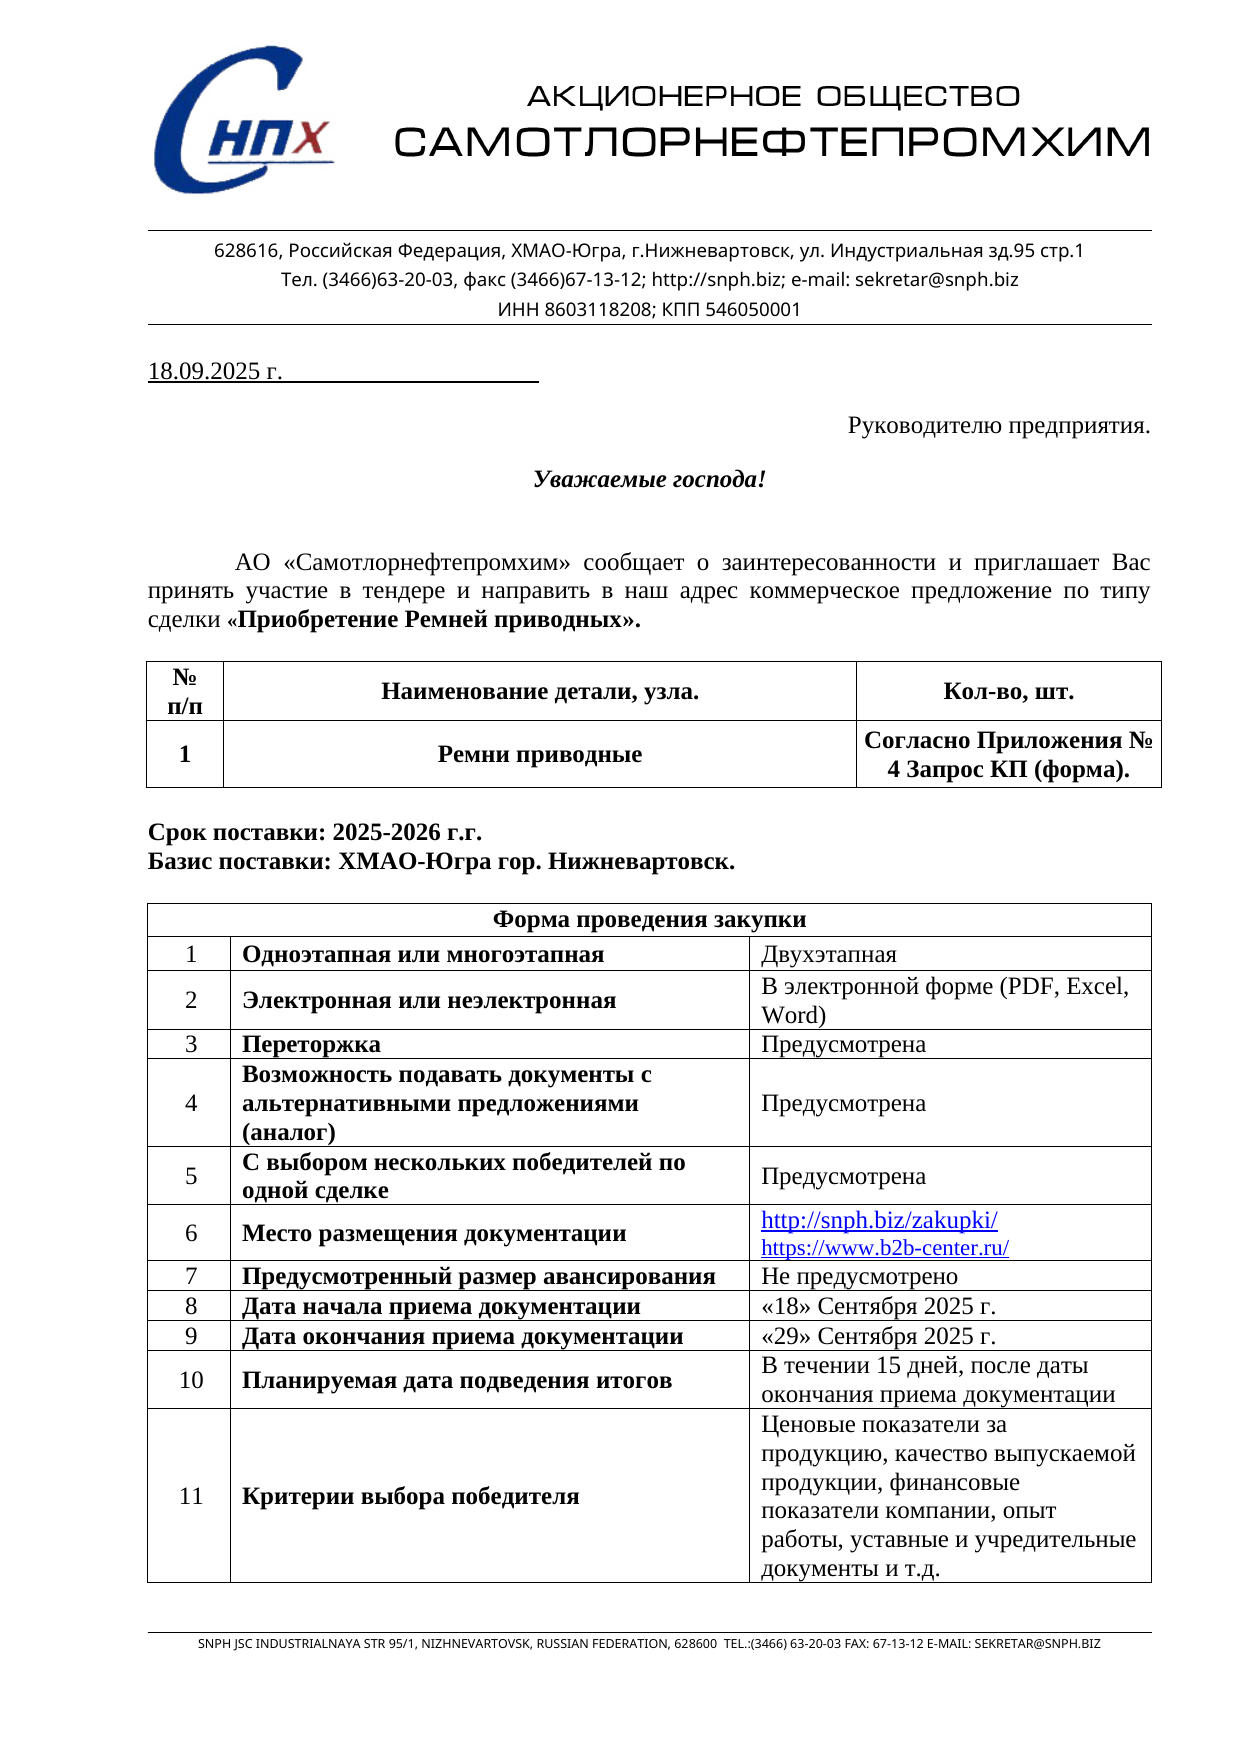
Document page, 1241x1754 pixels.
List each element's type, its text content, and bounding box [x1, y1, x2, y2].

table_cell 10 [148, 1351, 230, 1408]
table_cell Не предусмотрено [750, 1261, 1151, 1290]
table_cell С выбором нескольких победителей по одной сделке [231, 1147, 749, 1204]
table_cell 4 [148, 1059, 230, 1146]
table_cell 1 [147, 721, 223, 787]
table_header Наименование детали, узла. [224, 662, 856, 719]
table_cell Электронная или неэлектронная [231, 971, 749, 1028]
table_cell В электронной форме (PDF, Excel, Word) [750, 971, 1151, 1028]
table_cell 5 [148, 1147, 230, 1204]
table_cell 2 [148, 971, 230, 1028]
table_cell Предусмотрена [750, 1030, 1151, 1058]
table_cell Одноэтапная или многоэтапная [231, 937, 749, 970]
table_header Форма проведения закупки [148, 904, 1151, 936]
text АО «Самотлорнефтепромхим» сообщает о заинтересованности и приглашает Вас принять участие в тендере и направить в наш адрес коммерческое предложение по типу сделки «Приобретение Ремней приводных». [148, 547, 1152, 633]
table_cell Планируемая дата подведения итогов [231, 1351, 749, 1408]
picture [152, 45, 337, 196]
table_cell В течении 15 дней, после даты окончания приема документации [750, 1351, 1151, 1408]
text 18.09.2025 г. [148, 356, 1152, 385]
table_cell Двухэтапная [750, 937, 1151, 970]
table_cell Критерии выбора победителя [231, 1409, 749, 1582]
table_cell Дата окончания приема документации [231, 1321, 749, 1349]
text Уважаемые господа! [148, 464, 1152, 493]
table_cell 11 [148, 1409, 230, 1582]
text Руководителю предприятия. [148, 410, 1152, 439]
table_cell Переторжка [231, 1030, 749, 1058]
table_cell Место размещения документации [231, 1205, 749, 1260]
text Срок поставки: 2025-2026 г.г. [148, 817, 1152, 846]
table_header № п/п [147, 662, 223, 719]
table_cell Согласно Приложения № 4 Запрос КП (форма). [857, 721, 1161, 787]
text Базис поставки: ХМАО-Югра гор. Нижневартовск. [148, 846, 1152, 874]
table_cell 3 [148, 1030, 230, 1058]
table_cell 9 [148, 1321, 230, 1349]
table_cell http://snph.biz/zakupki/ https://www.b2b-center.ru/ [750, 1205, 1151, 1260]
table_cell Ценовые показатели за продукцию, качество выпускаемой продукции, финансовые показатели компании, опыт работы, уставные и учредительные документы и т.д. [750, 1409, 1151, 1582]
table_cell Предусмотрена [750, 1147, 1151, 1204]
table_cell 6 [148, 1205, 230, 1260]
table_cell 1 [148, 937, 230, 970]
table_cell «18» Сентября 2025 г. [750, 1291, 1151, 1320]
table_cell 8 [148, 1291, 230, 1320]
table_cell «29» Сентября 2025 г. [750, 1321, 1151, 1349]
table_cell Предусмотренный размер авансирования [231, 1261, 749, 1290]
table_cell 7 [148, 1261, 230, 1290]
table_cell Ремни приводные [224, 721, 856, 787]
picture [387, 54, 1167, 165]
table_cell Дата начала приема документации [231, 1291, 749, 1320]
table_cell Возможность подавать документы с альтернативными предложениями (аналог) [231, 1059, 749, 1146]
table_header Кол-во, шт. [857, 662, 1161, 719]
table_cell Предусмотрена [750, 1059, 1151, 1146]
